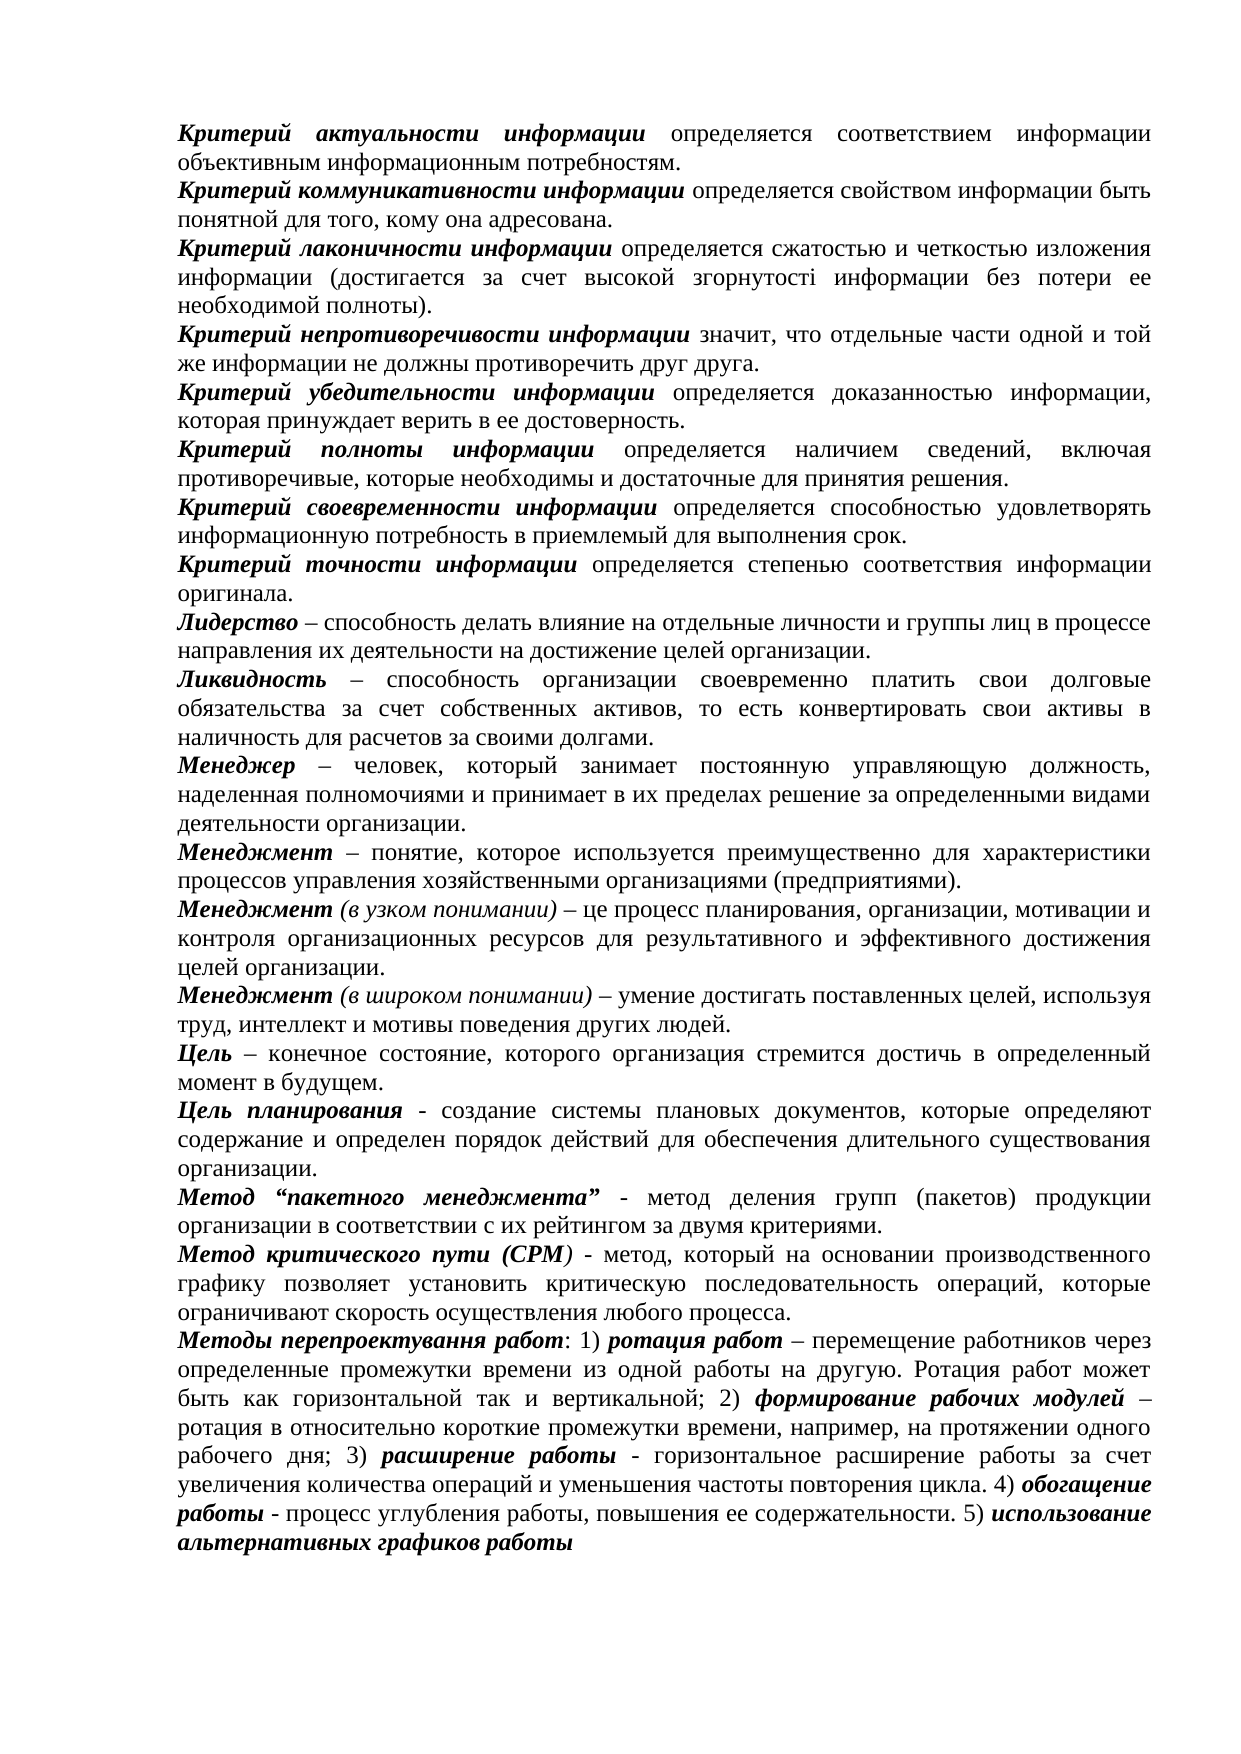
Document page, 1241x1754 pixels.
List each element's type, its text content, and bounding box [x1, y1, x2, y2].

text Критерий полноты информации определяется наличием сведений, включая противоречивые, которые необходимы и достаточные для принятия решения. [177, 434, 1152, 492]
text Цель планирования - создание системы плановых документов, которые определяют содержание и определен порядок действий для обеспечения длительного существования организации. [177, 1096, 1152, 1182]
text Цель – конечное состояние, которого организация стремится достичь в определенный момент в будущем. [177, 1038, 1152, 1096]
text Менеджер – человек, который занимает постоянную управляющую должность, наделенная полномочиями и принимает в их пределах решение за определенными видами деятельности организации. [177, 751, 1152, 837]
text Ликвидность – способность организации своевременно платить свои долговые обязательства за счет собственных активов, то есть конвертировать свои активы в наличность для расчетов за своими долгами. [177, 664, 1152, 751]
text Критерий актуальности информации определяется соответствием информации объективным информационным потребностям. [177, 118, 1152, 176]
text Критерий убедительности информации определяется доказанностью информации, которая принуждает верить в ее достоверность. [177, 377, 1152, 434]
text Метод “пакетного менеджмента” - метод деления групп (пакетов) продукции организации в соответствии с их рейтингом за двумя критериями. [177, 1182, 1152, 1239]
text Метод критического пути (СРМ) - метод, который на основании производственного графику позволяет установить критическую последовательность операций, которые ограничивают скорость осуществления любого процесса. [177, 1239, 1152, 1326]
text Критерий лаконичности информации определяется сжатостью и четкостью изложения информации (достигается за счет высокой згорнутості информации без потери ее необходимой полноты). [177, 233, 1152, 319]
text Менеджмент – понятие, которое используется преимущественно для характеристики процессов управления хозяйственными организациями (предприятиями). [177, 837, 1152, 894]
text Критерий своевременности информации определяется способностью удовлетворять информационную потребность в приемлемый для выполнения срок. [177, 492, 1152, 549]
text Лидерство – способность делать влияние на отдельные личности и группы лиц в процессе направления их деятельности на достижение целей организации. [177, 607, 1152, 664]
text Критерий непротиворечивости информации значит, что отдельные части одной и той же информации не должны противоречить друг друга. [177, 319, 1152, 377]
text Методы перепроектування работ: 1) ротация работ – перемещение работников через определенные промежутки времени из одной работы на другую. Ротация работ может быть как горизонтальной так и вертикальной; 2) формирование рабочих модулей – ротация в относительно короткие промежутки времени, например, на протяжении одного рабочего дня; 3) расширение работы - горизонтальное расширение работы за счет увеличения количества операций и уменьшения частоты повторения цикла. 4) обогащение работы - процесс углубления работы, повышения ее содержательности. 5) использование альтернативных графиков работы [177, 1326, 1152, 1556]
text Критерий коммуникативности информации определяется свойством информации быть понятной для того, кому она адресована. [177, 176, 1152, 233]
text Критерий точности информации определяется степенью соответствия информации оригинала. [177, 549, 1152, 607]
text Менеджмент (в широком понимании) – умение достигать поставленных целей, используя труд, интеллект и мотивы поведения других людей. [177, 981, 1152, 1038]
text Менеджмент (в узком понимании) – це процесс планирования, организации, мотивации и контроля организационных ресурсов для результативного и эффективного достижения целей организации. [177, 894, 1152, 981]
